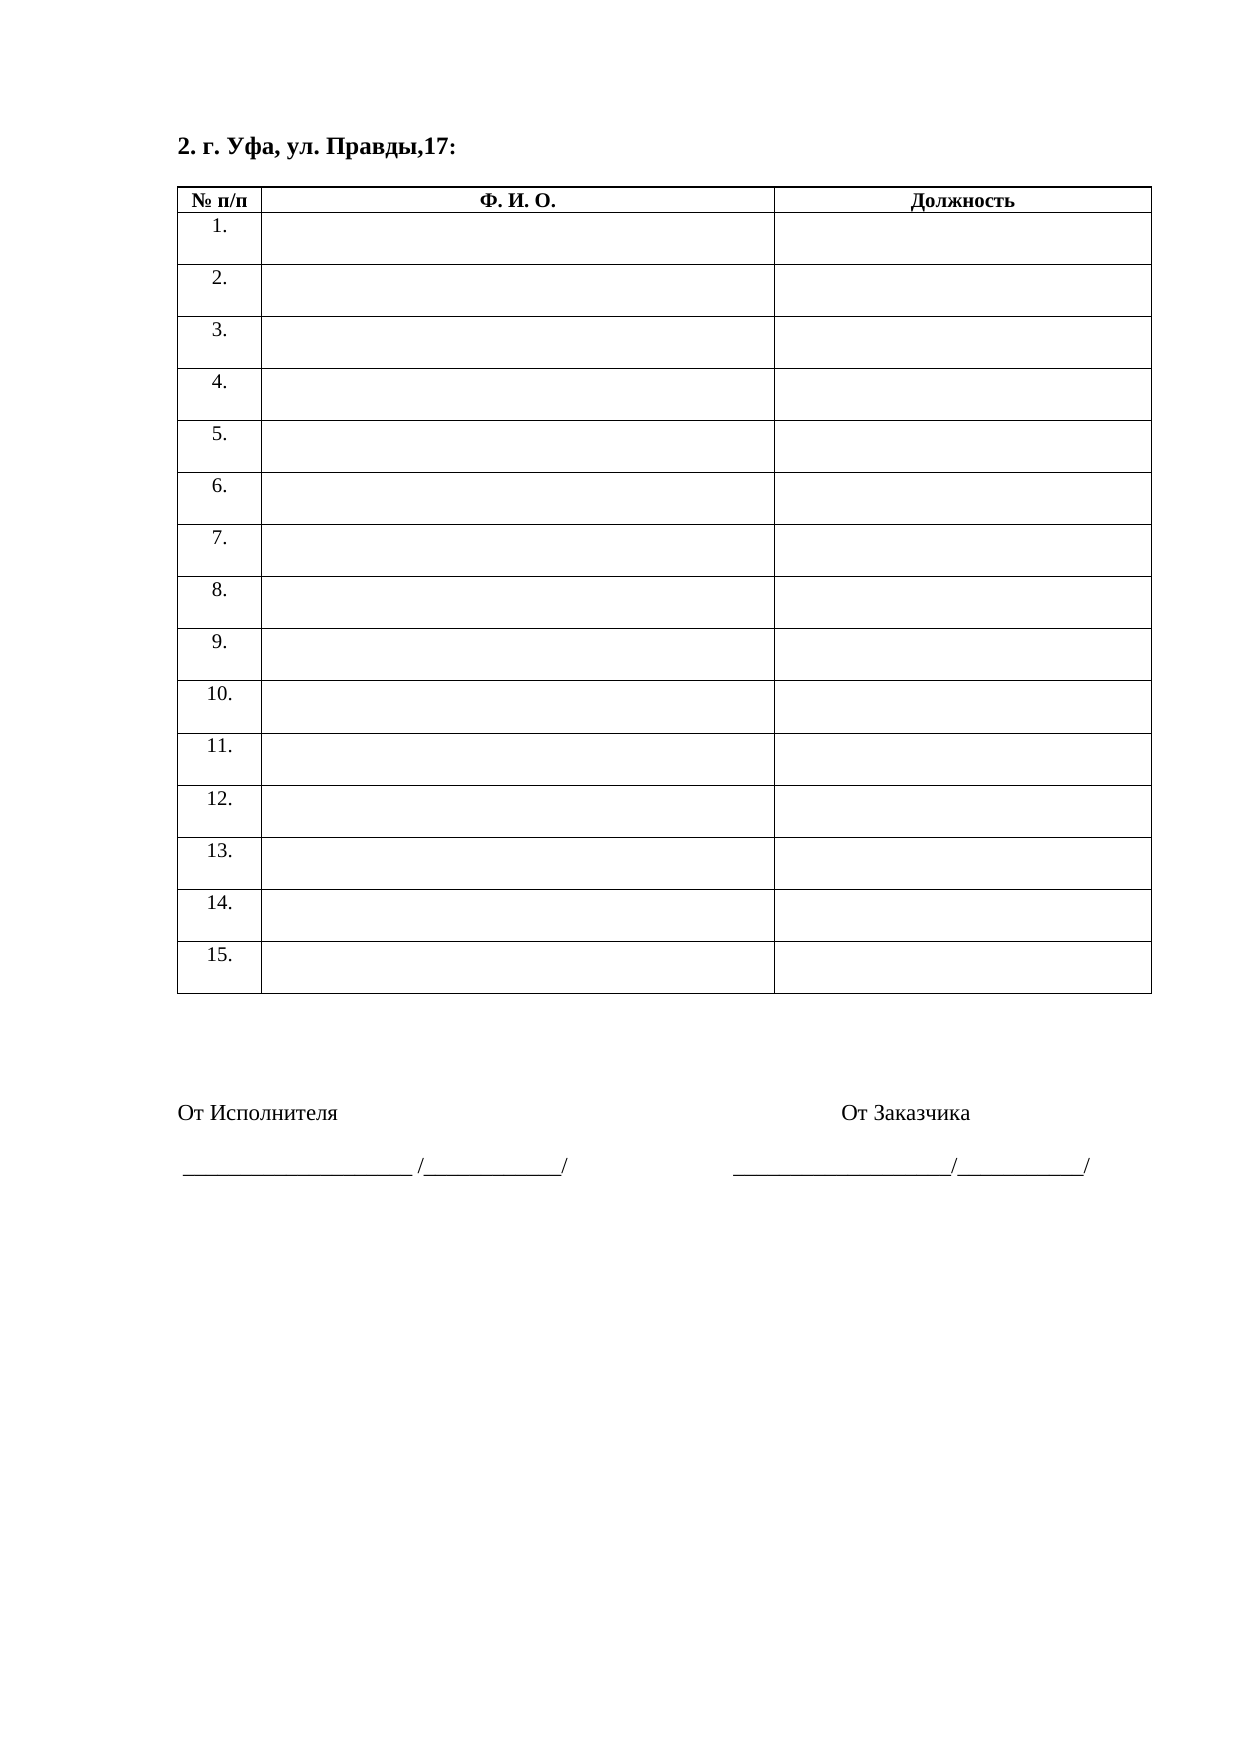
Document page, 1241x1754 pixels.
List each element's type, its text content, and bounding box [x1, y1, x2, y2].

table_cell 7. [178, 525, 261, 576]
table_cell [775, 525, 1151, 576]
table_cell [262, 786, 774, 837]
table_cell [775, 577, 1151, 628]
table_cell [262, 421, 774, 472]
table_cell 2. [178, 265, 261, 316]
table_cell 9. [178, 629, 261, 680]
text От Исполнителя От Заказчика [177, 1099, 1152, 1126]
text 2. г. Уфа, ул. Правды,17: [177, 131, 1152, 160]
table_header Должность [775, 188, 1151, 212]
table_cell [262, 942, 774, 993]
table_cell 14. [178, 890, 261, 941]
table_cell 10. [178, 681, 261, 732]
table_cell 1. [178, 213, 261, 264]
table_cell 6. [178, 473, 261, 524]
table_cell [262, 838, 774, 889]
table_cell [775, 421, 1151, 472]
table_cell 15. [178, 942, 261, 993]
table_cell 13. [178, 838, 261, 889]
table_cell [262, 265, 774, 316]
table_cell [775, 942, 1151, 993]
table_cell [262, 629, 774, 680]
table_cell [775, 317, 1151, 368]
table_header Ф. И. О. [262, 188, 774, 212]
table_cell [262, 473, 774, 524]
table_cell [775, 734, 1151, 784]
table_cell [262, 681, 774, 732]
table_cell [775, 369, 1151, 420]
table_cell [775, 629, 1151, 680]
table_cell 3. [178, 317, 261, 368]
table_header № п/п [178, 188, 261, 212]
table_cell [775, 213, 1151, 264]
table_cell [262, 890, 774, 941]
table_cell [775, 890, 1151, 941]
table_cell [775, 265, 1151, 316]
table_cell 11. [178, 734, 261, 784]
table_cell [775, 681, 1151, 732]
table_cell [262, 317, 774, 368]
table_cell 5. [178, 421, 261, 472]
table_cell 12. [178, 786, 261, 837]
table_cell 8. [178, 577, 261, 628]
table_cell [775, 838, 1151, 889]
table_cell [262, 369, 774, 420]
table_cell 4. [178, 369, 261, 420]
table_cell [262, 213, 774, 264]
table_cell [262, 525, 774, 576]
table_cell [775, 473, 1151, 524]
text ____________________ /____________/ ___________________/___________/ [177, 1152, 1152, 1178]
table_cell [262, 734, 774, 784]
table_cell [775, 786, 1151, 837]
table_cell [262, 577, 774, 628]
